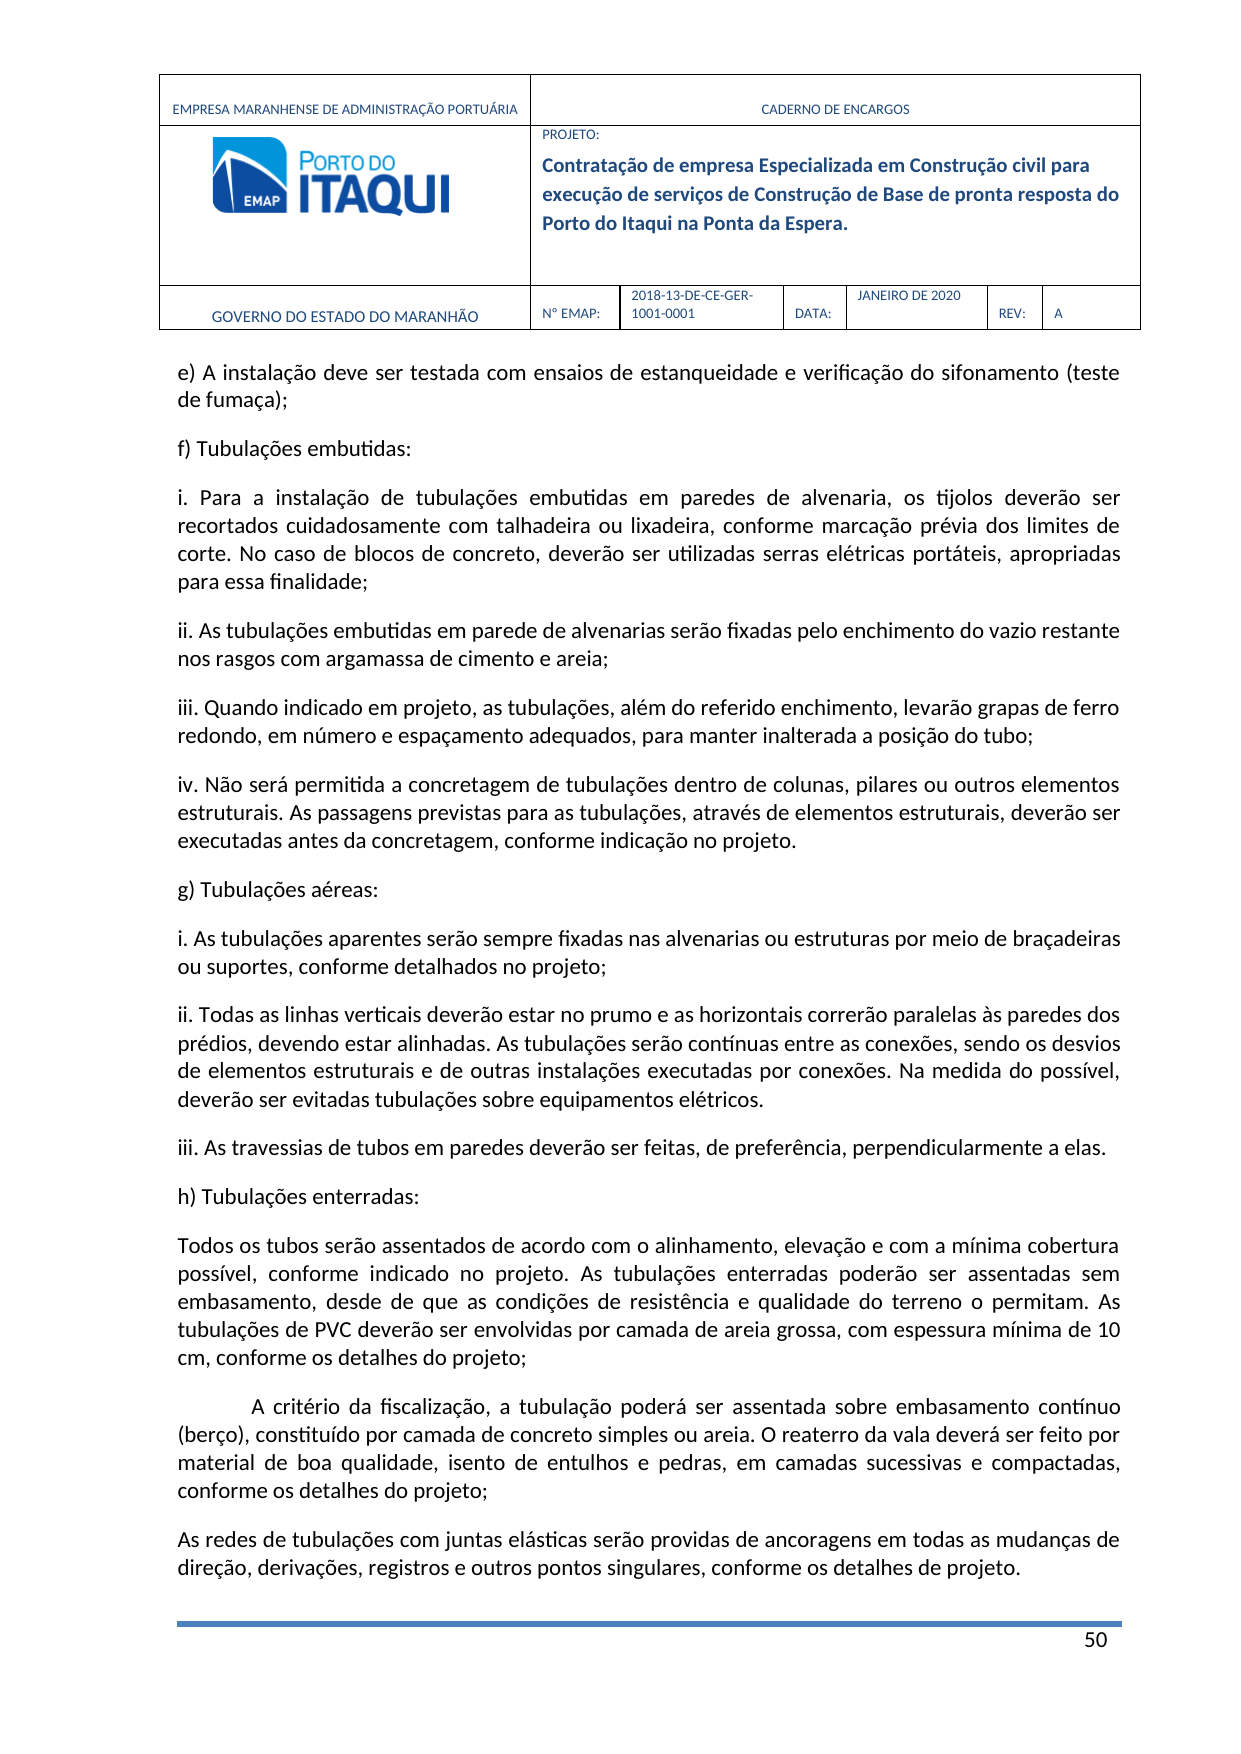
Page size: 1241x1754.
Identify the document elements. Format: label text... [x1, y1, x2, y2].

text iii. Quando indicado em projeto, as tubulações, além do referido enchimento, levarão grapas de ferro redondo, em número e espaçamento adequados, para manter inalterada a posição do tubo; [177, 693, 1122, 749]
text i. Para a instalação de tubulações embutidas em paredes de alvenaria, os tijolos deverão ser recortados cuidadosamente com talhadeira ou lixadeira, conforme marcação prévia dos limites de corte. No caso de blocos de concreto, deverão ser utilizadas serras elétricas portáteis, apropriadas para essa finalidade; [177, 483, 1122, 595]
text Todos os tubos serão assentados de acordo com o alinhamento, elevação e com a mínima cobertura possível, conforme indicado no projeto. As tubulações enterradas poderão ser assentadas sem embasamento, desde de que as condições de resistência e qualidade do terreno o permitam. As tubulações de PVC deverão ser envolvidas por camada de areia grossa, com espessura mínima de 10 cm, conforme os detalhes do projeto; [177, 1231, 1122, 1371]
text ii. Todas as linhas verticais deverão estar no prumo e as horizontais correrão paralelas às paredes dos prédios, devendo estar alinhadas. As tubulações serão contínuas entre as conexões, sendo os desvios de elementos estruturais e de outras instalações executadas por conexões. Na medida do possível, deverão ser evitadas tubulações sobre equipamentos elétricos. [177, 1001, 1122, 1113]
text g) Tubulações aéreas: [177, 875, 1122, 903]
text f) Tubulações embutidas: [177, 434, 1122, 462]
text A critério da fiscalização, a tubulação poderá ser assentada sobre embasamento contínuo (berço), constituído por camada de concreto simples ou areia. O reaterro da vala deverá ser feito por material de boa qualidade, isento de entulhos e pedras, em camadas sucessivas e compactadas, conforme os detalhes do projeto; [177, 1392, 1122, 1504]
text As redes de tubulações com juntas elásticas serão providas de ancoragens em todas as mudanças de direção, derivações, registros e outros pontos singulares, conforme os detalhes de projeto. [177, 1525, 1122, 1581]
text i. As tubulações aparentes serão sempre fixadas nas alvenarias ou estruturas por meio de braçadeiras ou suportes, conforme detalhados no projeto; [177, 924, 1122, 980]
picture [212, 137, 449, 216]
text e) A instalação deve ser testada com ensaios de estanqueidade e verificação do sifonamento (teste de fumaça); [177, 358, 1122, 414]
text iii. As travessias de tubos em paredes deverão ser feitas, de preferência, perpendicularmente a elas. [177, 1133, 1122, 1162]
text iv. Não será permitida a concretagem de tubulações dentro de colunas, pilares ou outros elementos estruturais. As passagens previstas para as tubulações, através de elementos estruturais, deverão ser executadas antes da concretagem, conforme indicação no projeto. [177, 770, 1122, 854]
text h) Tubulações enterradas: [177, 1182, 1122, 1210]
text ii. As tubulações embutidas em parede de alvenarias serão fixadas pelo enchimento do vazio restante nos rasgos com argamassa de cimento e areia; [177, 616, 1122, 672]
